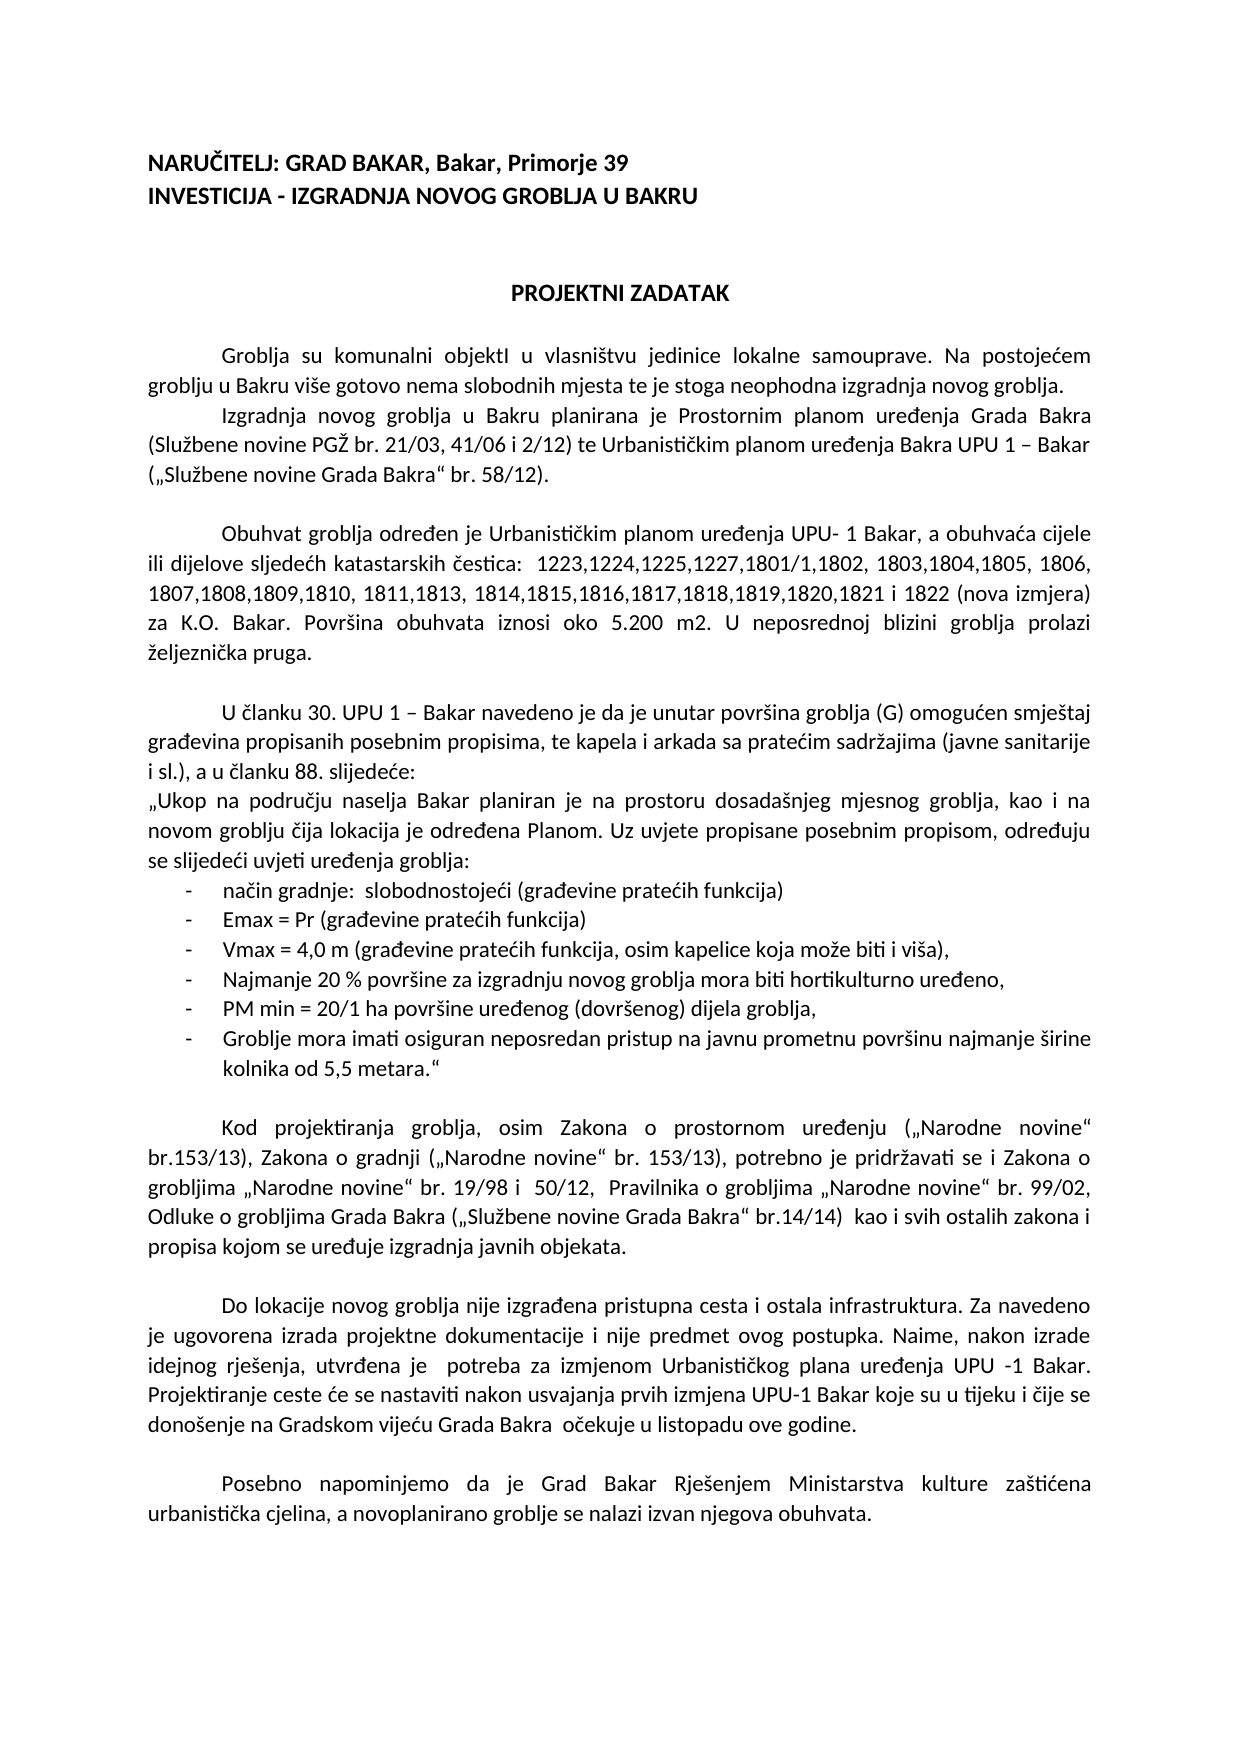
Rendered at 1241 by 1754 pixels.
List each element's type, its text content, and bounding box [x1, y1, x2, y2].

list Najmanje 20 % površine za izgradnju novog groblja mora biti hortikulturno uređeno, [185, 965, 1093, 993]
text Do lokacije novog groblja nije izgrađena pristupna cesta i ostala infrastruktura. Za navedeno je ugovorena izrada projektne dokumentacije i nije predmet ovog postupka. Naime, nakon izrade idejnog rješenja, utvrđena je potreba za izmjenom Urbanističkog plana uređenja UPU -1 Bakar. Projektiranje ceste će se nastaviti nakon usvajanja prvih izmjena UPU-1 Bakar koje su u tijeku i čije se donošenje na Gradskom vijeću Grada Bakra očekuje u listopadu ove godine. [148, 1291, 1093, 1438]
text Posebno napominjemo da je Grad Bakar Rješenjem Ministarstva kulture zaštićena urbanistička cjelina, a novoplanirano groblje se nalazi izvan njegova obuhvata. [148, 1469, 1093, 1527]
text NARUČITELJ: GRAD BAKAR, Bakar, Primorje 39 [148, 148, 1093, 178]
text U članku 30. UPU 1 – Bakar navedeno je da je unutar površina groblja (G) omogućen smještaj građevina propisanih posebnim propisima, te kapela i arkada sa pratećim sadržajima (javne sanitarije i sl.), a u članku 88. slijedeće: [148, 698, 1093, 785]
text „Ukop na području naselja Bakar planiran je na prostoru dosadašnjeg mjesnog groblja, kao i na novom groblju čija lokacija je određena Planom. Uz uvjete propisane posebnim propisom, određuju se slijedeći uvjeti uređenja groblja: [148, 787, 1093, 874]
list Vmax = 4,0 m (građevine pratećih funkcija, osim kapelice koja može biti i viša), [185, 935, 1093, 963]
text Kod projektiranja groblja, osim Zakona o prostornom uređenju („Narodne novine“ br.153/13), Zakona o gradnji („Narodne novine“ br. 153/13), potrebno je pridržavati se i Zakona o grobljima „Narodne novine“ br. 19/98 i 50/12, Pravilnika o grobljima „Narodne novine“ br. 99/02, Odluke o grobljima Grada Bakra („Službene novine Grada Bakra“ br.14/14) kao i svih ostalih zakona i propisa kojom se uređuje izgradnja javnih objekata. [148, 1113, 1093, 1260]
list PM min = 20/1 ha površine uređenog (dovršenog) dijela groblja, [185, 994, 1093, 1022]
list način gradnje: slobodnostojeći (građevine pratećih funkcija) [185, 876, 1093, 904]
list Emax = Pr (građevine pratećih funkcija) [185, 905, 1093, 933]
text INVESTICIJA - IZGRADNJA NOVOG GROBLJA U BAKRU [148, 180, 1093, 210]
text Izgradnja novog groblja u Bakru planirana je Prostornim planom uređenja Grada Bakra (Službene novine PGŽ br. 21/03, 41/06 i 2/12) te Urbanističkim planom uređenja Bakra UPU 1 – Bakar („Službene novine Grada Bakra“ br. 58/12). [148, 401, 1093, 488]
list Groblje mora imati osiguran neposredan pristup na javnu prometnu površinu najmanje širine kolnika od 5,5 metara.“ [185, 1024, 1093, 1082]
text Obuhvat groblja određen je Urbanističkim planom uređenja UPU- 1 Bakar, a obuhvaća cijele ili dijelove sljedećh katastarskih čestica: 1223,1224,1225,1227,1801/1,1802, 1803,1804,1805, 1806, 1807,1808,1809,1810, 1811,1813, 1814,1815,1816,1817,1818,1819,1820,1821 i 1822 (nova izmjera) za K.O. Bakar. Površina obuhvata iznosi oko 5.200 m2. U neposrednoj blizini groblja prolazi željeznička pruga. [148, 519, 1093, 666]
text PROJEKTNI ZADATAK [148, 277, 1093, 307]
text Groblja su komunalni objektI u vlasništvu jedinice lokalne samouprave. Na postojećem groblju u Bakru više gotovo nema slobodnih mjesta te je stoga neophodna izgradnja novog groblja. [148, 341, 1093, 399]
